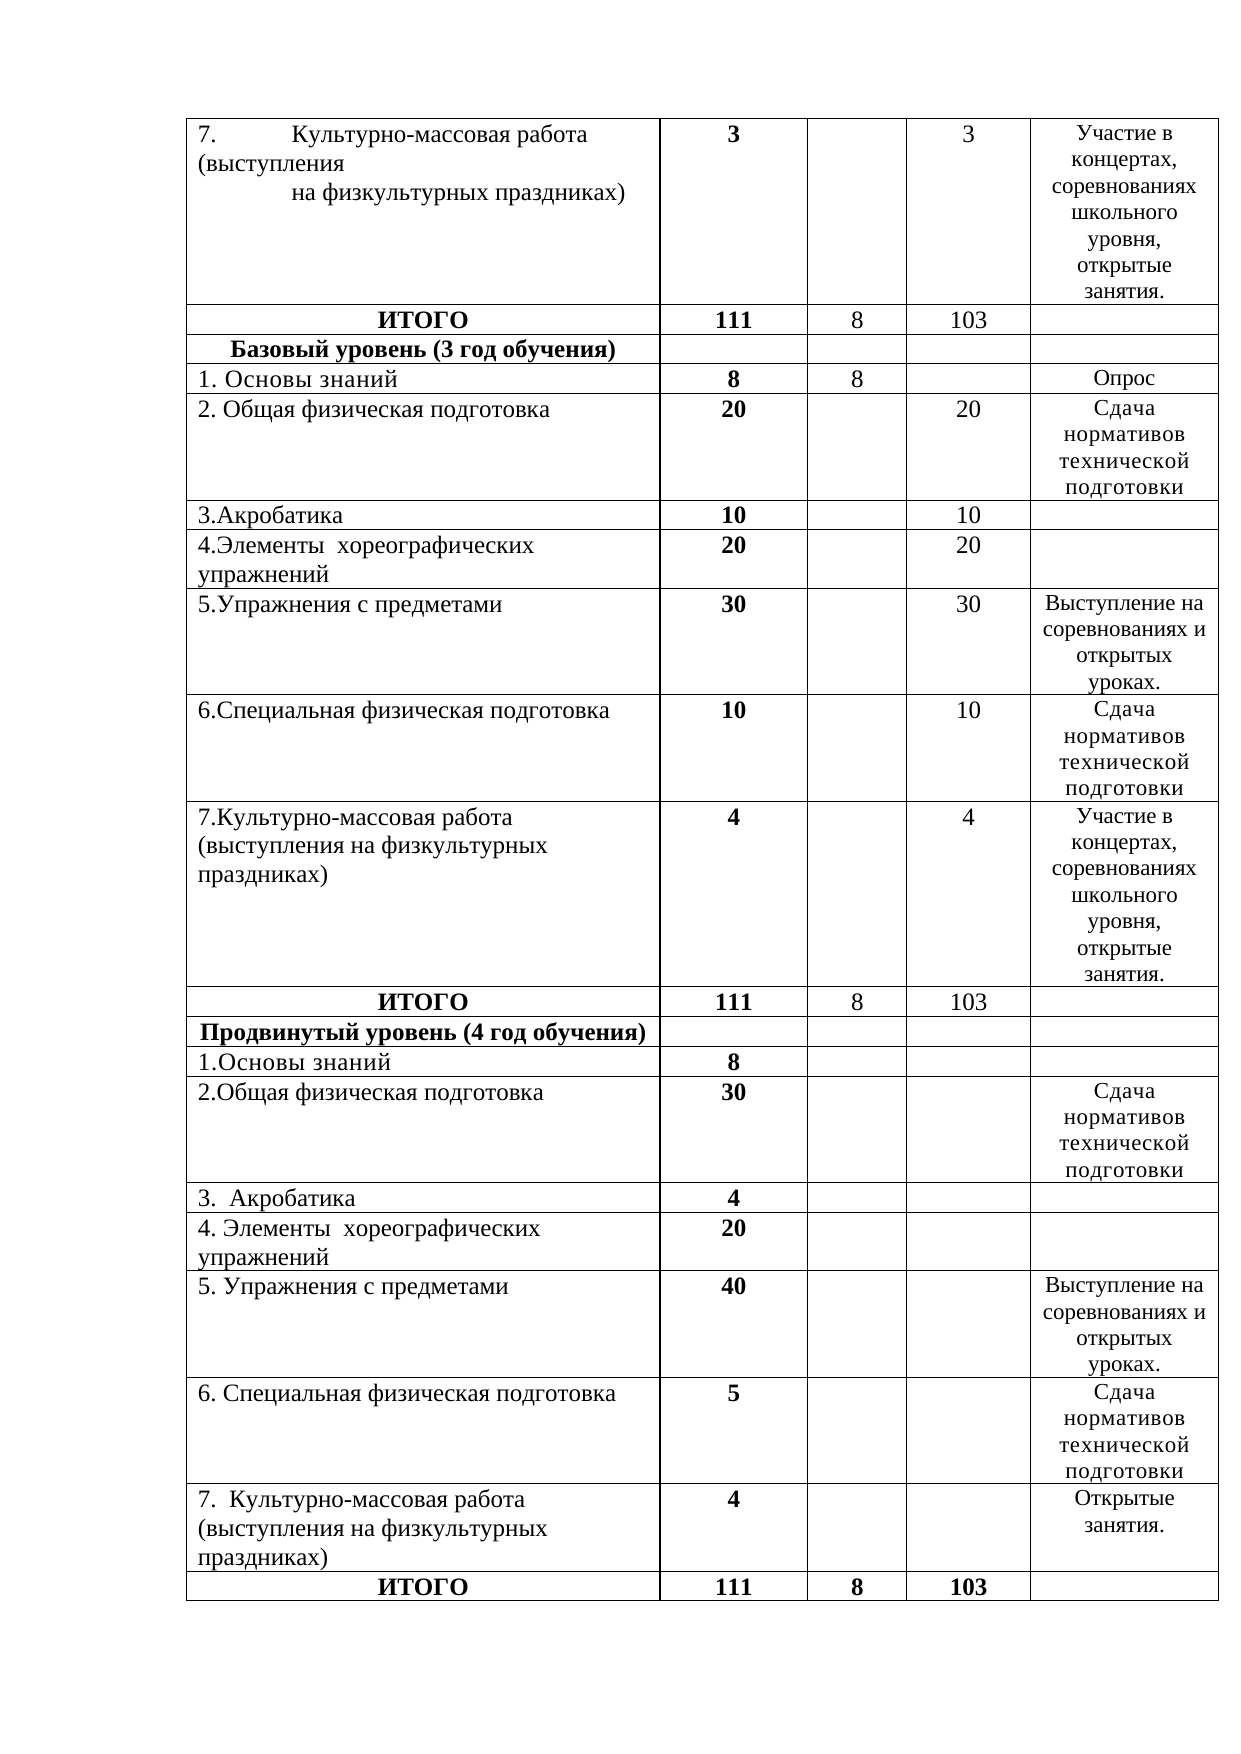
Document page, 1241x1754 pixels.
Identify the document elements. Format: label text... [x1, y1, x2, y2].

table_cell 30 [907, 589, 1030, 694]
table_cell 1.Основы знаний [187, 1047, 659, 1076]
table_cell [907, 1017, 1030, 1046]
table_cell 4.Элементы хореографических упражнений [187, 530, 659, 588]
table_cell 2. Общая физическая подготовка [187, 394, 659, 499]
table_cell 103 [907, 987, 1030, 1016]
table_cell 3. Акробатика [187, 1183, 659, 1212]
table_cell 4 [661, 1484, 807, 1571]
table_cell [808, 119, 906, 304]
table_cell [907, 1378, 1030, 1483]
table_cell 7. Культурно-массовая работа (выступления на физкультурных праздниках) [187, 119, 659, 304]
table_cell [1031, 1017, 1218, 1046]
table_cell [907, 1484, 1030, 1571]
table_cell 40 [661, 1271, 807, 1377]
table_cell 10 [661, 501, 807, 529]
table_cell 20 [907, 530, 1030, 588]
table_cell [907, 364, 1030, 393]
table_cell 30 [661, 589, 807, 694]
table_cell 10 [907, 695, 1030, 801]
table_cell [1031, 1183, 1218, 1212]
table_cell 2.Общая физическая подготовка [187, 1077, 659, 1182]
table_cell 10 [907, 501, 1030, 529]
table_cell 111 [661, 987, 807, 1016]
table_cell [808, 1017, 906, 1046]
table_cell 5 [661, 1378, 807, 1483]
table_cell [808, 335, 906, 363]
table_cell 111 [661, 1572, 807, 1600]
table_cell 8 [808, 987, 906, 1016]
table_cell Базовый уровень (3 год обучения) [187, 335, 659, 363]
table_cell ИТОГО [187, 987, 659, 1016]
table_cell 7.Культурно-массовая работа (выступления на физкультурных праздниках) [187, 802, 659, 986]
table_cell 4 [661, 1183, 807, 1212]
table_cell [1031, 530, 1218, 588]
table_cell Участие в концертах, соревнованиях школьного уровня, открытые занятия. [1031, 802, 1218, 986]
table_cell [808, 1183, 906, 1212]
table_cell 111 [661, 305, 807, 333]
table_cell Продвинутый уровень (4 год обучения) [187, 1017, 659, 1046]
table_cell [808, 695, 906, 801]
table_cell [808, 1484, 906, 1571]
table_cell [808, 530, 906, 588]
table_cell 30 [661, 1077, 807, 1182]
table_cell 8 [661, 364, 807, 393]
table_cell 1. Основы знаний [187, 364, 659, 393]
table_cell 20 [661, 394, 807, 499]
table_cell [907, 335, 1030, 363]
table_cell 4. Элементы хореографических упражнений [187, 1213, 659, 1270]
table_cell [661, 1017, 807, 1046]
table_cell 7. Культурно-массовая работа (выступления на физкультурных праздниках) [187, 1484, 659, 1571]
table_cell [808, 1213, 906, 1270]
table_cell [808, 1271, 906, 1377]
table_cell [1031, 501, 1218, 529]
table_cell [661, 335, 807, 363]
table_cell 3.Акробатика [187, 501, 659, 529]
table_cell 5.Упражнения с предметами [187, 589, 659, 694]
table_cell 8 [808, 364, 906, 393]
table_cell [808, 501, 906, 529]
table_cell 5. Упражнения с предметами [187, 1271, 659, 1377]
table_cell [1031, 1213, 1218, 1270]
table_cell [1031, 335, 1218, 363]
table_cell 20 [907, 394, 1030, 499]
table_cell [808, 1077, 906, 1182]
table_cell [907, 1213, 1030, 1270]
table_cell 20 [661, 530, 807, 588]
table_cell Открытые занятия. [1031, 1484, 1218, 1571]
table_cell 3 [907, 119, 1030, 304]
table_cell 20 [661, 1213, 807, 1270]
table_cell 4 [907, 802, 1030, 986]
table_cell [1031, 1047, 1218, 1076]
table_cell 8 [808, 305, 906, 333]
table_cell [808, 394, 906, 499]
table_cell Сдача нормативов технической подготовки [1031, 394, 1218, 499]
table_cell 8 [661, 1047, 807, 1076]
table_cell [808, 1047, 906, 1076]
table_cell [907, 1047, 1030, 1076]
table_cell [808, 589, 906, 694]
table_cell [907, 1183, 1030, 1212]
table_cell Выступление на соревнованиях и открытых уроках. [1031, 1271, 1218, 1377]
table_cell Участие в концертах, соревнованиях школьного уровня, открытые занятия. [1031, 119, 1218, 304]
table_cell [1031, 987, 1218, 1016]
table_cell [907, 1077, 1030, 1182]
table_cell 6.Специальная физическая подготовка [187, 695, 659, 801]
table_cell 4 [661, 802, 807, 986]
table_cell [1031, 1572, 1218, 1600]
table_cell [808, 802, 906, 986]
table_cell Сдача нормативов технической подготовки [1031, 1378, 1218, 1483]
table_cell Сдача нормативов технической подготовки [1031, 1077, 1218, 1182]
table_cell Опрос [1031, 364, 1218, 393]
table_cell 3 [661, 119, 807, 304]
table_cell ИТОГО [187, 305, 659, 333]
table_cell Выступление на соревнованиях и открытых уроках. [1031, 589, 1218, 694]
table_cell 8 [808, 1572, 906, 1600]
table_cell 103 [907, 305, 1030, 333]
table_cell Сдача нормативов технической подготовки [1031, 695, 1218, 801]
table_cell 6. Специальная физическая подготовка [187, 1378, 659, 1483]
table_cell 103 [907, 1572, 1030, 1600]
table_cell [907, 1271, 1030, 1377]
table_cell 10 [661, 695, 807, 801]
table_cell [1031, 305, 1218, 333]
table_cell [808, 1378, 906, 1483]
table_cell ИТОГО [187, 1572, 659, 1600]
